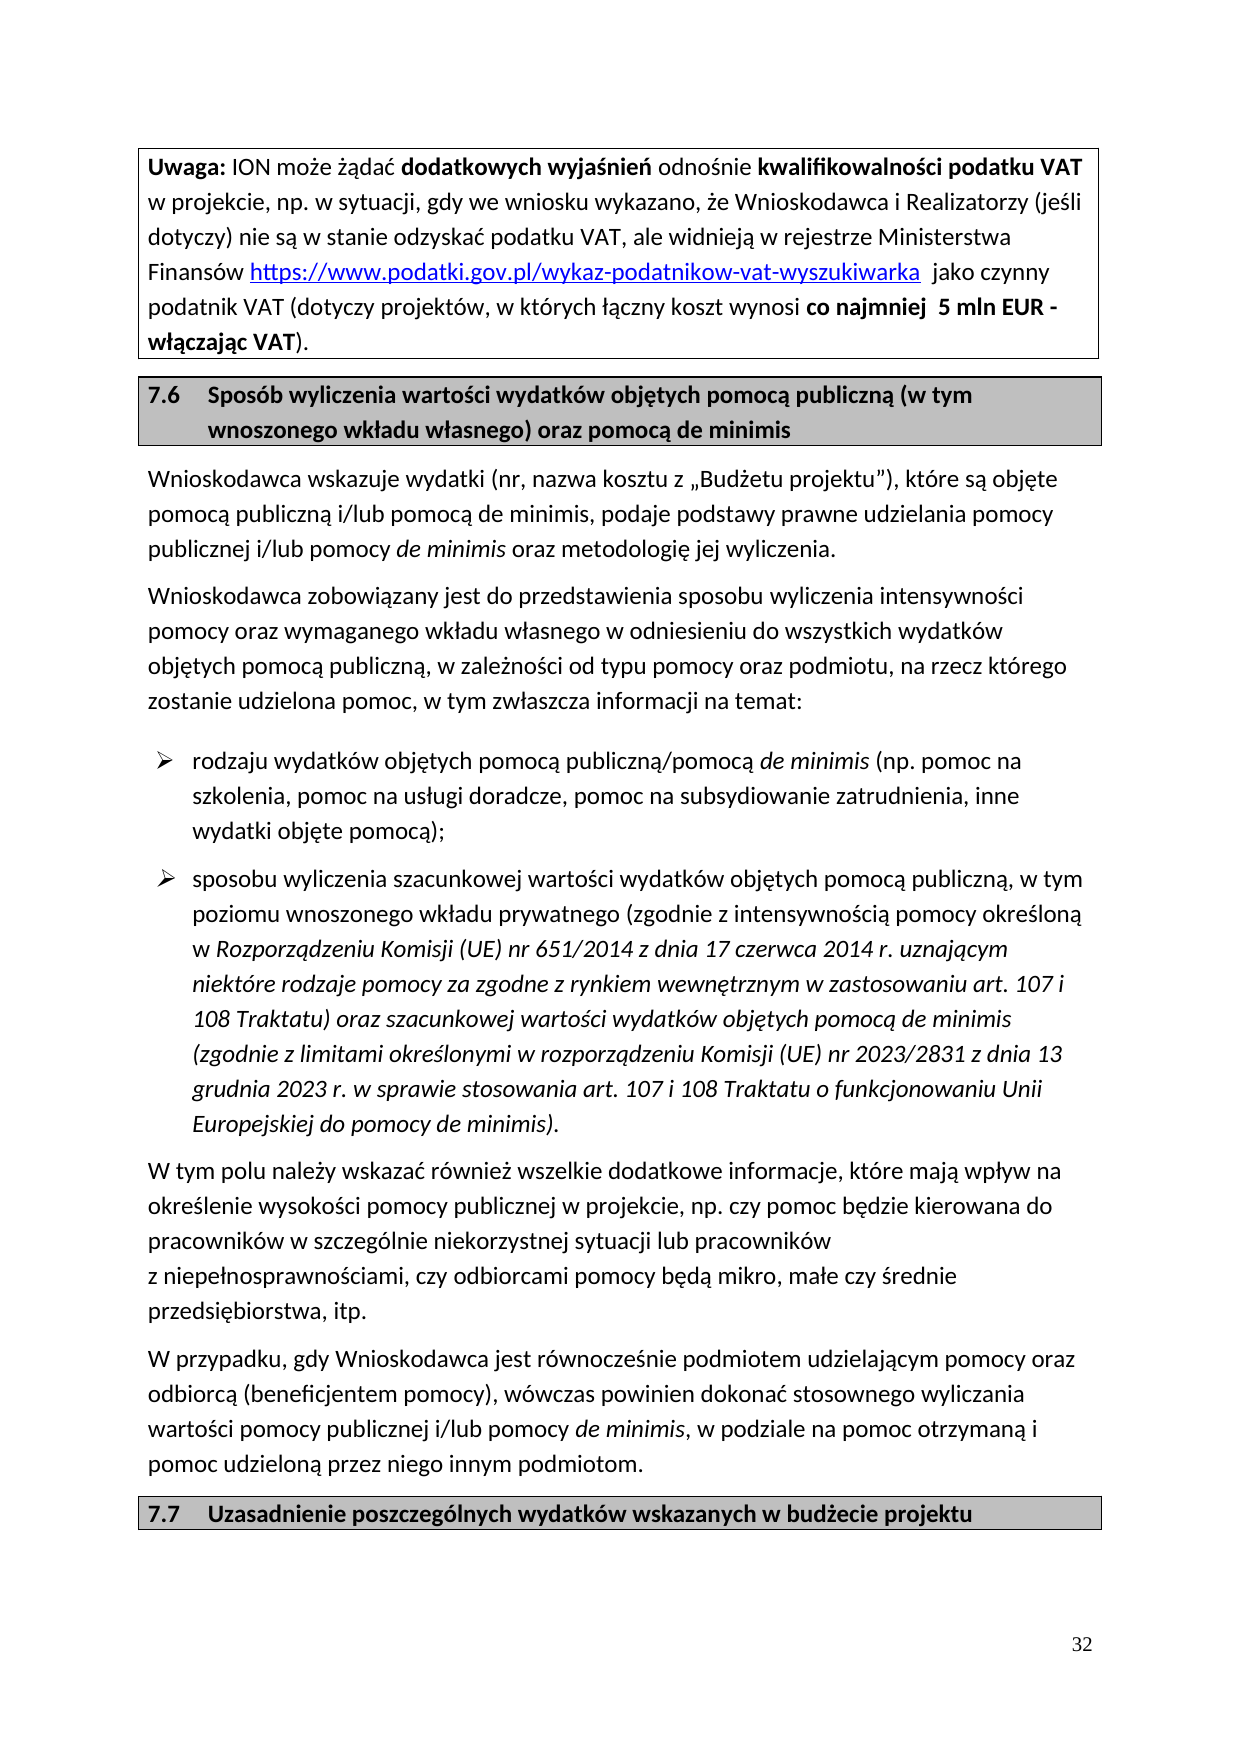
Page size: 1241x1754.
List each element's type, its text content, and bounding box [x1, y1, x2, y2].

text W tym polu należy wskazać również wszelkie dodatkowe informacje, które mają wpływ na określenie wysokości pomocy publicznej w projekcie, np. czy pomoc będzie kierowana do pracowników w szczególnie niekorzystnej sytuacji lub pracowników z niepełnosprawnościami, czy odbiorcami pomocy będą mikro, małe czy średnie przedsiębiorstwa, itp. [148, 1156, 1093, 1326]
subtitle Sposób wyliczenia wartości wydatków objętych pomocą publiczną (w tym wnoszonego wkładu własnego) oraz pomocą de minimis [139, 378, 1101, 445]
subtitle Uzasadnienie poszczególnych wydatków wskazanych w budżecie projektu [139, 1497, 1101, 1529]
list rodzaju wydatków objętych pomocą publiczną/pomocą de minimis (np. pomoc na szkolenia, pomoc na usługi doradcze, pomoc na subsydiowanie zatrudnienia, inne wydatki objęte pomocą); [155, 746, 1093, 846]
list Uwaga: ION może żądać dodatkowych wyjaśnień odnośnie kwalifikowalności podatku VAT w projekcie, np. w sytuacji, gdy we wniosku wykazano, że Wnioskodawca i Realizatorzy (jeśli dotyczy) nie są w stanie odzyskać podatku VAT, ale widnieją w rejestrze Ministerstwa Finansów https://www.podatki.gov.pl/wykaz-podatnikow-vat-wyszukiwarka jako czynny podatnik VAT (dotyczy projektów, w których łączny koszt wynosi co najmniej 5 mln EUR - włączając VAT). [139, 149, 1098, 358]
text Wnioskodawca zobowiązany jest do przedstawienia sposobu wyliczenia intensywności pomocy oraz wymaganego wkładu własnego w odniesieniu do wszystkich wydatków objętych pomocą publiczną, w zależności od typu pomocy oraz podmiotu, na rzecz którego zostanie udzielona pomoc, w tym zwłaszcza informacji na temat: [148, 581, 1093, 716]
text Wnioskodawca wskazuje wydatki (nr, nazwa kosztu z „Budżetu projektu”), które są objęte pomocą publiczną i/lub pomocą de minimis, podaje podstawy prawne udzielania pomocy publicznej i/lub pomocy de minimis oraz metodologię jej wyliczenia. [148, 463, 1093, 563]
list sposobu wyliczenia szacunkowej wartości wydatków objętych pomocą publiczną, w tym poziomu wnoszonego wkładu prywatnego (zgodnie z intensywnością pomocy określoną w Rozporządzeniu Komisji (UE) nr 651/2014 z dnia 17 czerwca 2014 r. uznającym niektóre rodzaje pomocy za zgodne z rynkiem wewnętrznym w zastosowaniu art. 107 i 108 Traktatu) oraz szacunkowej wartości wydatków objętych pomocą de minimis (zgodnie z limitami określonymi w rozporządzeniu Komisji (UE) nr 2023/2831 z dnia 13 grudnia 2023 r. w sprawie stosowania art. 107 i 108 Traktatu o funkcjonowaniu Unii Europejskiej do pomocy de minimis). [155, 863, 1093, 1138]
text W przypadku, gdy Wnioskodawca jest równocześnie podmiotem udzielającym pomocy oraz odbiorcą (beneficjentem pomocy), wówczas powinien dokonać stosownego wyliczania wartości pomocy publicznej i/lub pomocy de minimis, w podziale na pomoc otrzymaną i pomoc udzieloną przez niego innym podmiotom. [148, 1343, 1093, 1478]
